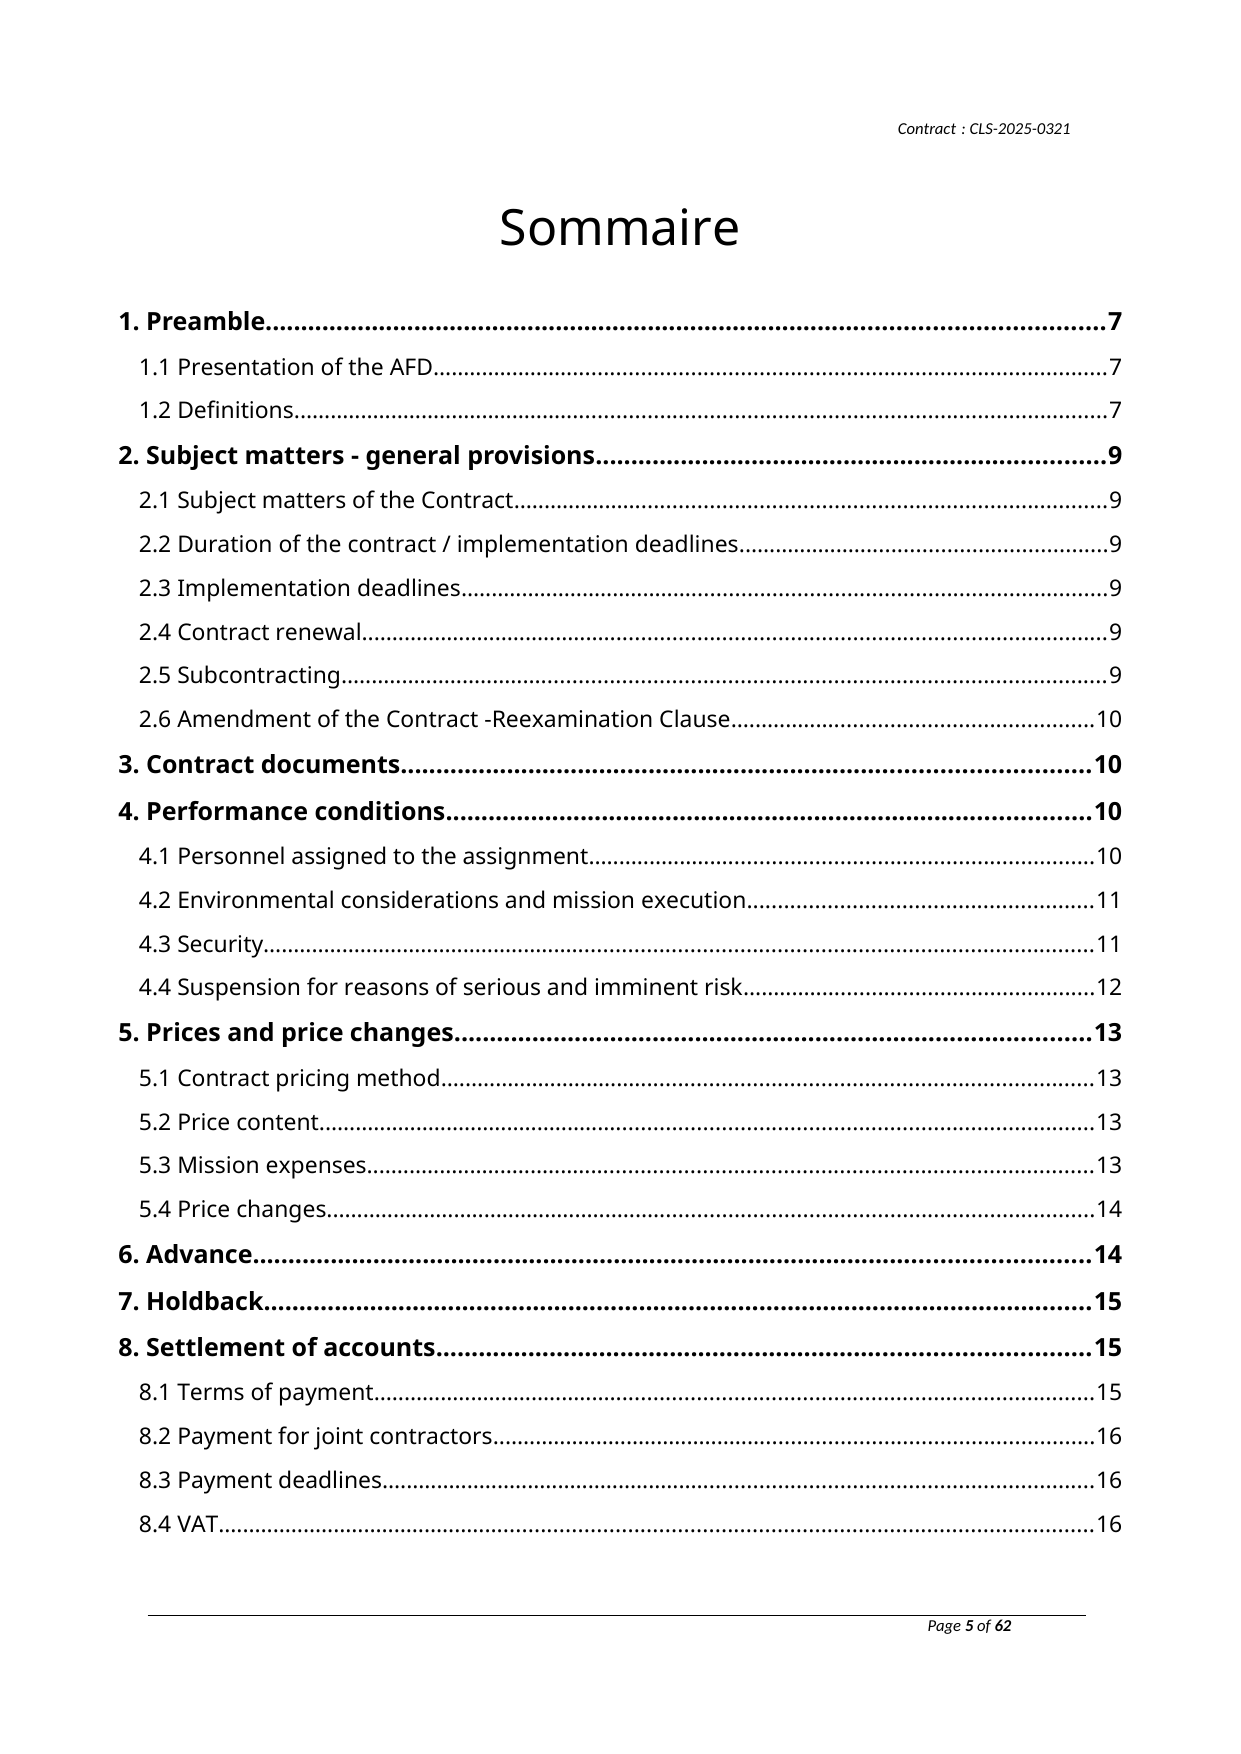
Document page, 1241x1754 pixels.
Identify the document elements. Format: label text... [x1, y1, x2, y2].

text 2.5 Subcontracting 9 [139, 659, 1122, 691]
text 2. Subject matters - general provisions 9 [118, 438, 1122, 472]
text 4. Performance conditions 10 [118, 793, 1122, 828]
text 2.6 Amendment of the Contract -Reexamination Clause 10 [139, 703, 1122, 734]
text 2.1 Subject matters of the Contract 9 [139, 484, 1122, 516]
text 5. Prices and price changes 13 [118, 1015, 1122, 1049]
text 1.1 Presentation of the AFD 7 [139, 350, 1122, 382]
text 5.1 Contract pricing method 13 [139, 1062, 1122, 1093]
text 1.2 Definitions 7 [139, 394, 1122, 425]
text 6. Advance 14 [118, 1237, 1122, 1271]
text 3. Contract documents 10 [118, 747, 1122, 781]
text 2.3 Implementation deadlines 9 [139, 572, 1122, 603]
text 4.3 Security 11 [139, 928, 1122, 959]
text 8.1 Terms of payment 15 [139, 1376, 1122, 1408]
text 4.1 Personnel assigned to the assignment 10 [139, 840, 1122, 871]
text 8.2 Payment for joint contractors 16 [139, 1420, 1122, 1451]
text 8. Settlement of accounts 15 [118, 1330, 1122, 1364]
text Sommaire [118, 192, 1122, 260]
text 4.2 Environmental considerations and mission execution 11 [139, 884, 1122, 915]
text 4.4 Suspension for reasons of serious and imminent risk 12 [139, 971, 1122, 1003]
text 2.4 Contract renewal 9 [139, 616, 1122, 647]
text 1. Preamble 7 [118, 304, 1122, 338]
text 8.3 Payment deadlines 16 [139, 1464, 1122, 1495]
text 5.3 Mission expenses 13 [139, 1149, 1122, 1180]
text 5.2 Price content 13 [139, 1105, 1122, 1137]
text 8.4 VAT 16 [139, 1508, 1122, 1539]
text 5.4 Price changes 14 [139, 1193, 1122, 1224]
text 7. Holdback 15 [118, 1283, 1122, 1317]
text 2.2 Duration of the contract / implementation deadlines 9 [139, 528, 1122, 559]
